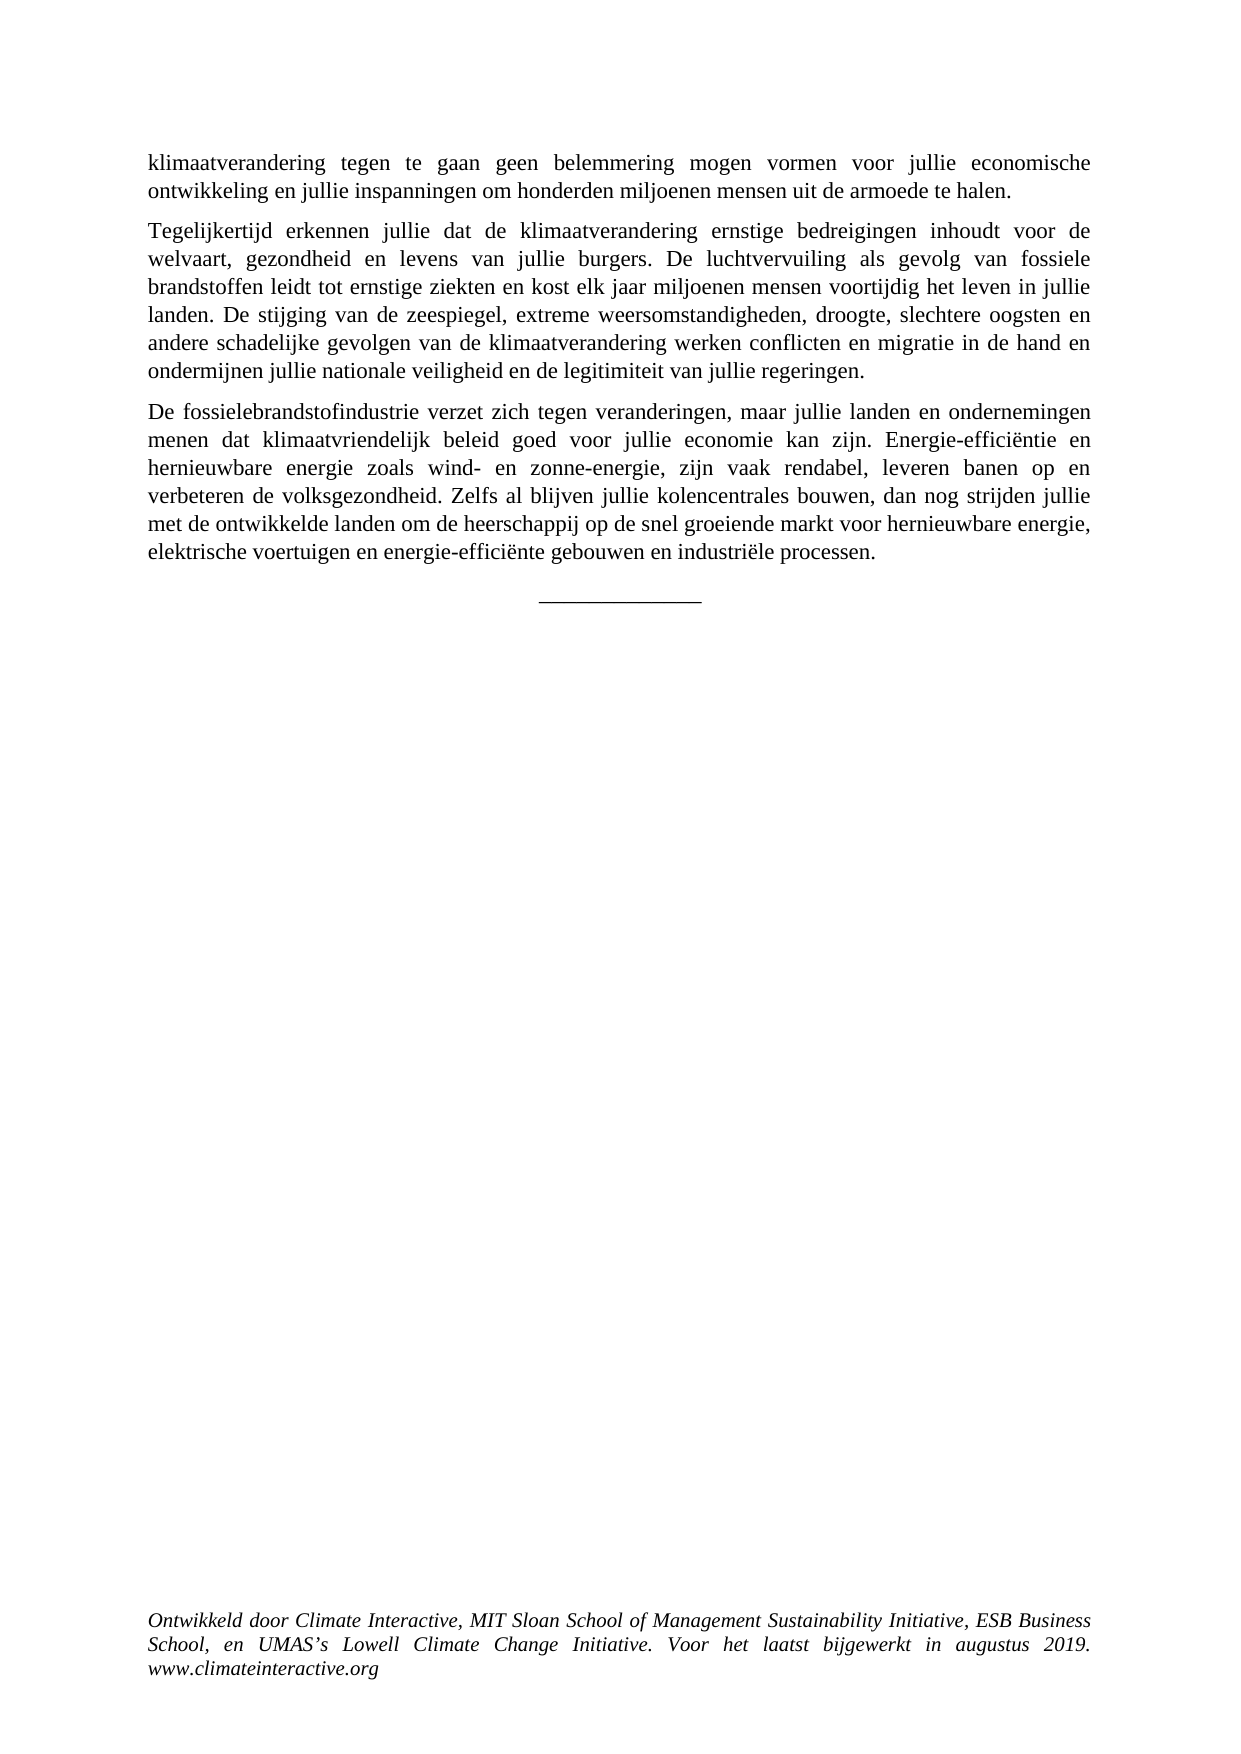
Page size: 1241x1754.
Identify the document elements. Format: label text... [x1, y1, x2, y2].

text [148, 148, 1092, 204]
text De fossielebrandstofindustrie verzet zich tegen veranderingen, maar jullie landen en ondernemingen menen dat klimaatvriendelijk beleid goed voor jullie economie kan zijn. Energie-efficiëntie en hernieuwbare energie zoals wind- en zonne-energie, zijn vaak rendabel, leveren banen op en verbeteren de volksgezondheid. Zelfs al blijven jullie kolencentrales bouwen, dan nog strijden jullie met de ontwikkelde landen om de heerschappij op de snel groeiende markt voor hernieuwbare energie, elektrische voertuigen en energie-efficiënte gebouwen en industriële processen. [148, 397, 1092, 565]
text _____________ [148, 577, 1092, 606]
text Tegelijkertijd erkennen jullie dat de klimaatverandering ernstige bedreigingen inhoudt voor de welvaart, gezondheid en levens van jullie burgers. De luchtvervuiling als gevolg van fossiele brandstoffen leidt tot ernstige ziekten en kost elk jaar miljoenen mensen voortijdig het leven in jullie landen. De stijging van de zeespiegel, extreme weersomstandigheden, droogte, slechtere oogsten en andere schadelijke gevolgen van de klimaatverandering werken conflicten en migratie in de hand en ondermijnen jullie nationale veiligheid en de legitimiteit van jullie regeringen. [148, 216, 1092, 384]
